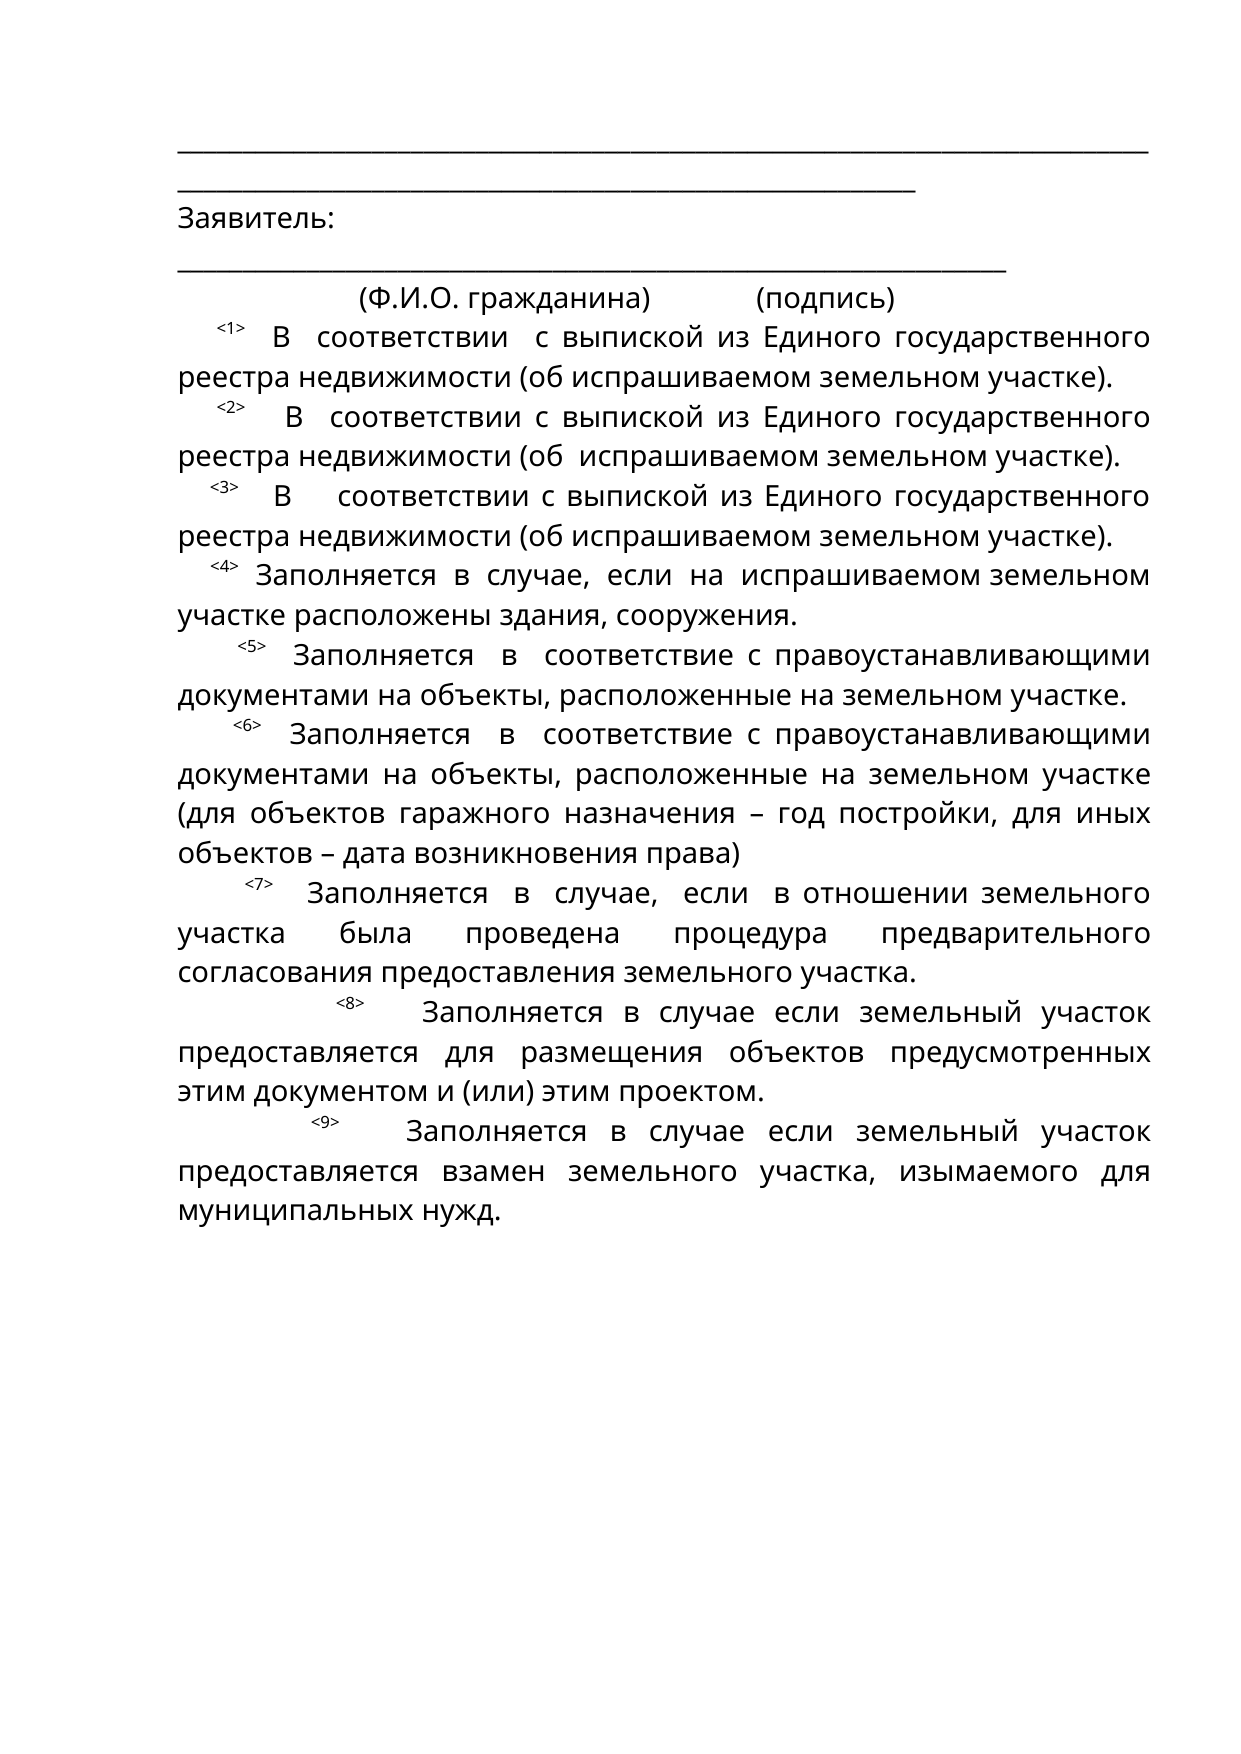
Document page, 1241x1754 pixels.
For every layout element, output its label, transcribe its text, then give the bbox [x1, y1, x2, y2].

text Заявитель: ________________________________________________________________ [177, 197, 1152, 277]
text <4> Заполняется в случае, если на испрашиваемом земельном участке расположены здания, сооружения. [177, 555, 1152, 634]
text <7> Заполняется в случае, если в отношении земельного участка была проведена процедура предварительного согласования предоставления земельного участка. [177, 872, 1152, 991]
text <1> В соответствии с выпиской из Единого государственного реестра недвижимости (об испрашиваемом земельном участке). [177, 317, 1152, 396]
text <3> В соответствии с выпиской из Единого государственного реестра недвижимости (об испрашиваемом земельном участке). [177, 475, 1152, 555]
text <6> Заполняется в соответствие с правоустанавливающими документами на объекты, расположенные на земельном участке (для объектов гаражного назначения – год постройки, для иных объектов – дата возникновения права) [177, 713, 1152, 872]
text <9> Заполняется в случае если земельный участок предоставляется взамен земельного участка, изымаемого для муниципальных нужд. [177, 1110, 1152, 1229]
text <5> Заполняется в соответствие с правоустанавливающими документами на объекты, расположенные на земельном участке. [177, 634, 1152, 713]
text <8> Заполняется в случае если земельный участок предоставляется для размещения объектов предусмотренных этим документом и (или) этим проектом. [177, 991, 1152, 1110]
text ____________________________________________________________________________________________________________________________________ [177, 118, 1152, 197]
text <2> В соответствии с выпиской из Единого государственного реестра недвижимости (об испрашиваемом земельном участке). [177, 396, 1152, 475]
text (Ф.И.О. гражданина) (подпись) [177, 277, 1152, 317]
